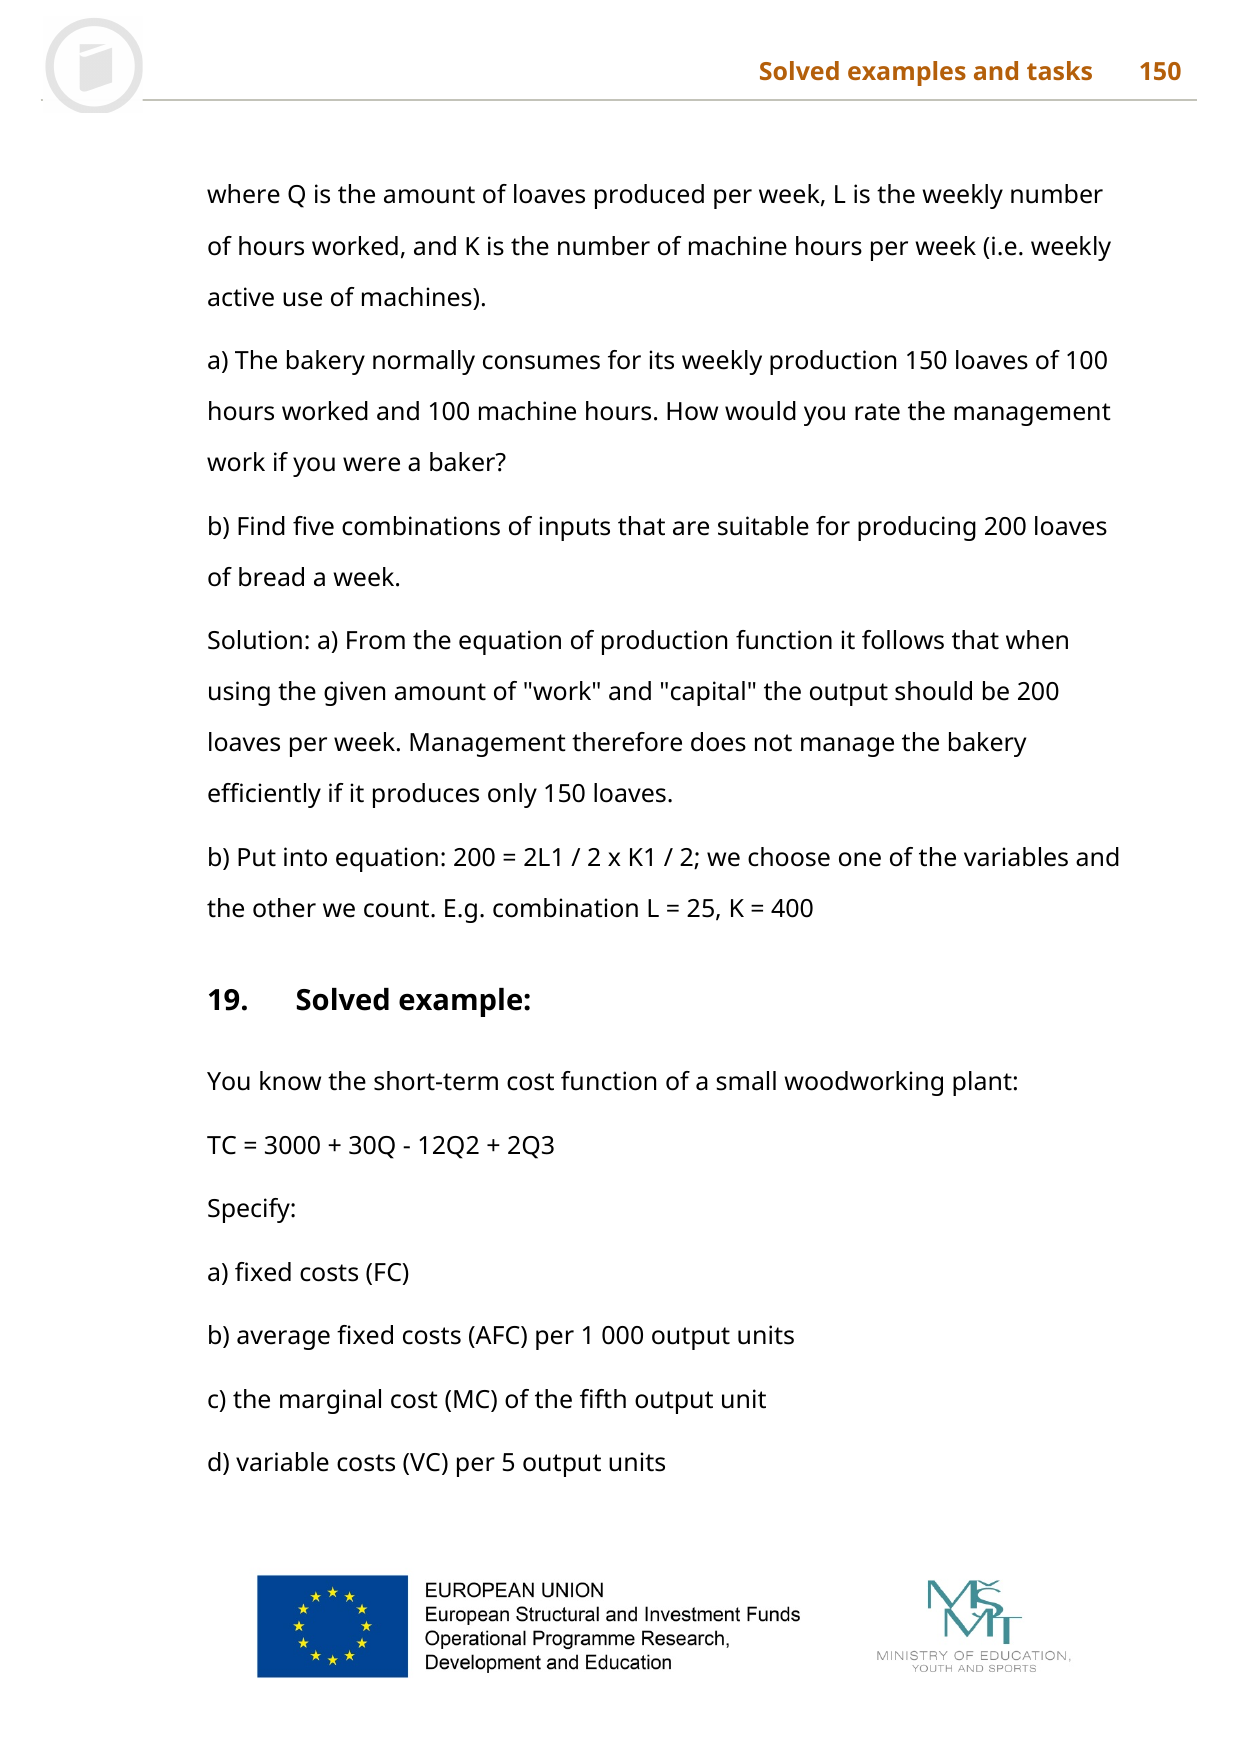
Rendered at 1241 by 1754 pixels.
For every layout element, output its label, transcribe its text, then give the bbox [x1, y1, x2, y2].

text c) the marginal cost (MC) of the fifth output unit [207, 1381, 1122, 1416]
text You know the short-term cost function of a small woodworking plant: [207, 1064, 1122, 1098]
text Specify: [207, 1191, 1122, 1225]
text where Q is the amount of loaves produced per week, L is the weekly number of hours worked, and K is the number of machine hours per week (i.e. weekly active use of machines). [207, 177, 1122, 313]
text d) variable costs (VC) per 5 output units [207, 1445, 1122, 1479]
picture [206, 1524, 1121, 1728]
subtitle Solved example: [207, 979, 1122, 1019]
text b) Put into equation: 200 = 2L1 / 2 x K1 / 2; we choose one of the variables and the other we count. E.g. combination L = 25, K = 400 [207, 840, 1122, 925]
text b) Find five combinations of inputs that are suitable for producing 200 loaves of bread a week. [207, 508, 1122, 593]
text TC = 3000 + 30Q - 12Q2 + 2Q3 [207, 1127, 1122, 1161]
text a) The bakery normally consumes for its weekly production 150 loaves of 100 hours worked and 100 machine hours. How would you rate the management work if you were a baker? [207, 343, 1122, 479]
text b) average fixed costs (AFC) per 1 000 output units [207, 1318, 1122, 1352]
text a) fixed costs (FC) [207, 1254, 1122, 1288]
text Solution: a) From the equation of production function it follows that when using the given amount of "work" and "capital" the output should be 200 loaves per week. Management therefore does not manage the bakery efficiently if it produces only 150 loaves. [207, 623, 1122, 810]
